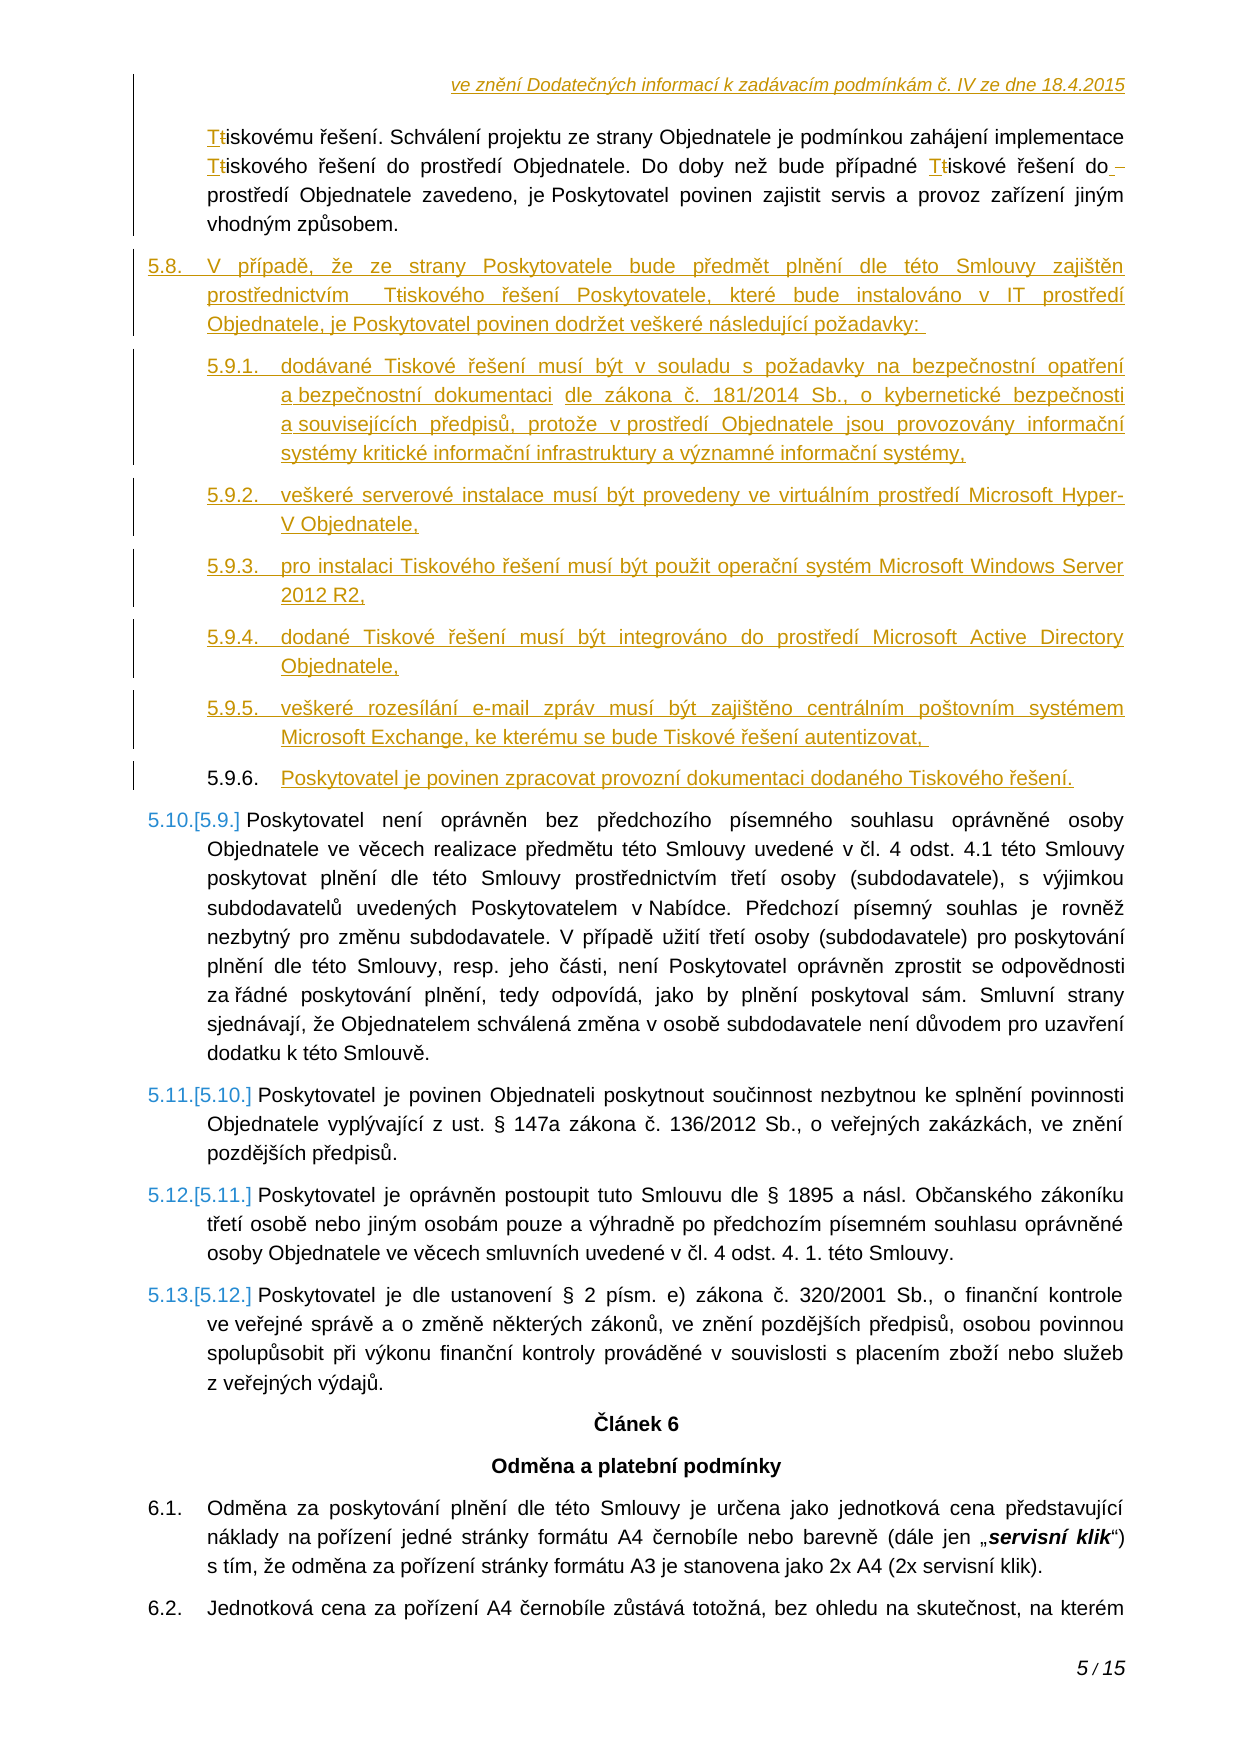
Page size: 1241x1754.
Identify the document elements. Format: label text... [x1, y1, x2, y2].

text Odměna a platební podmínky [148, 1448, 1125, 1478]
list Poskytovatel je povinen Objednateli poskytnout součinnost nezbytnou ke splnění povinnosti Objednatele vyplývající z ust. § 147a zákona č. 136/2012 Sb., o veřejných zakázkách, ve znění pozdějších předpisů. [148, 1078, 1125, 1165]
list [148, 119, 1125, 236]
list Poskytovatel není oprávněn bez předchozího písemného souhlasu oprávněné osoby Objednatele ve věcech realizace předmětu této Smlouvy uvedené v čl. 4 odst. 4.1 této Smlouvy poskytovat plnění dle této Smlouvy prostřednictvím třetí osoby (subdodavatele), s výjimkou subdodavatelů uvedených Poskytovatelem v Nabídce. Předchozí písemný souhlas je rovněž nezbytný pro změnu subdodavatele. V případě užití třetí osoby (subdodavatele) pro poskytování plnění dle této Smlouvy, resp. jeho části, není Poskytovatel oprávněn zprostit se odpovědnosti za řádné poskytování plnění, tedy odpovídá, jako by plnění poskytoval sám. Smluvní strany sjednávají, že Objednatelem schválená změna v osobě subdodavatele není důvodem pro uzavření dodatku k této Smlouvě. [148, 803, 1125, 1065]
list Poskytovatel je oprávněn postoupit tuto Smlouvu dle § 1895 a násl. Občanského zákoníku třetí osobě nebo jiným osobám pouze a výhradně po předchozím písemném souhlasu oprávněné osoby Objednatele ve věcech smluvních uvedené v čl. 4 odst. 4. 1. této Smlouvy. [148, 1178, 1125, 1265]
list Odměna za poskytování plnění dle této Smlouvy je určena jako jednotková cena představující náklady na pořízení jedné stránky formátu A4 černobíle nebo barevně (dále jen „servisní klik“) s tím, že odměna za pořízení stránky formátu A3 je stanovena jako 2x A4 (2x servisní klik). [148, 1490, 1125, 1578]
list Poskytovatel je dle ustanovení § 2 písm. e) zákona č. 320/2001 Sb., o finanční kontrole ve veřejné správě a o změně některých zákonů, ve znění pozdějších předpisů, osobou povinnou spolupůsobit při výkonu finanční kontroly prováděné v souvislosti s placením zboží nebo služeb z veřejných výdajů. [148, 1278, 1125, 1394]
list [148, 1590, 1125, 1619]
text Článek 6 [148, 1407, 1125, 1436]
